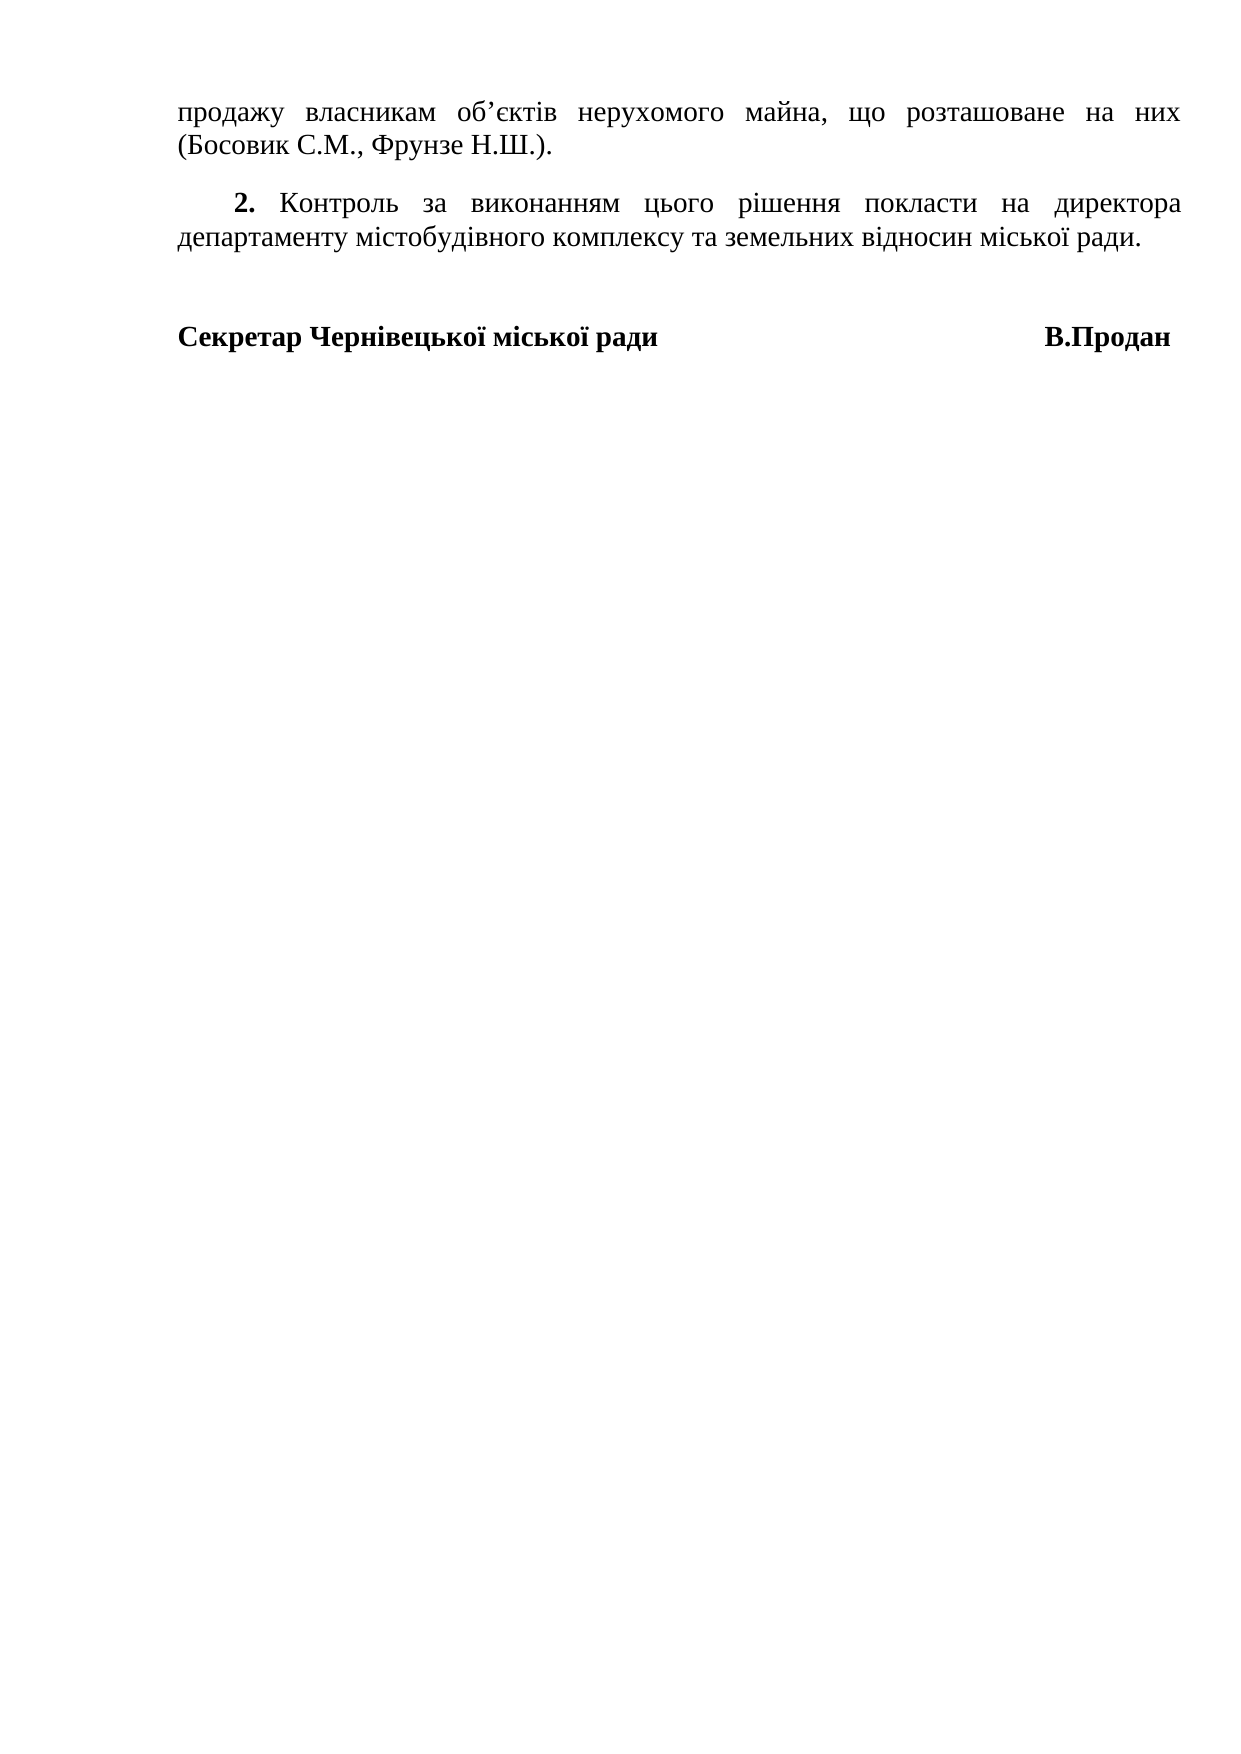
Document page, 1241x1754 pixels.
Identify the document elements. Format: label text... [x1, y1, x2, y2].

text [177, 94, 1181, 161]
text 2. Контроль за виконанням цього рішення покласти на директора департаменту містобудівного комплексу та земельних відносин міської ради. [177, 185, 1181, 252]
text Секретар Чернівецької міської ради В.Продан [177, 319, 1181, 353]
